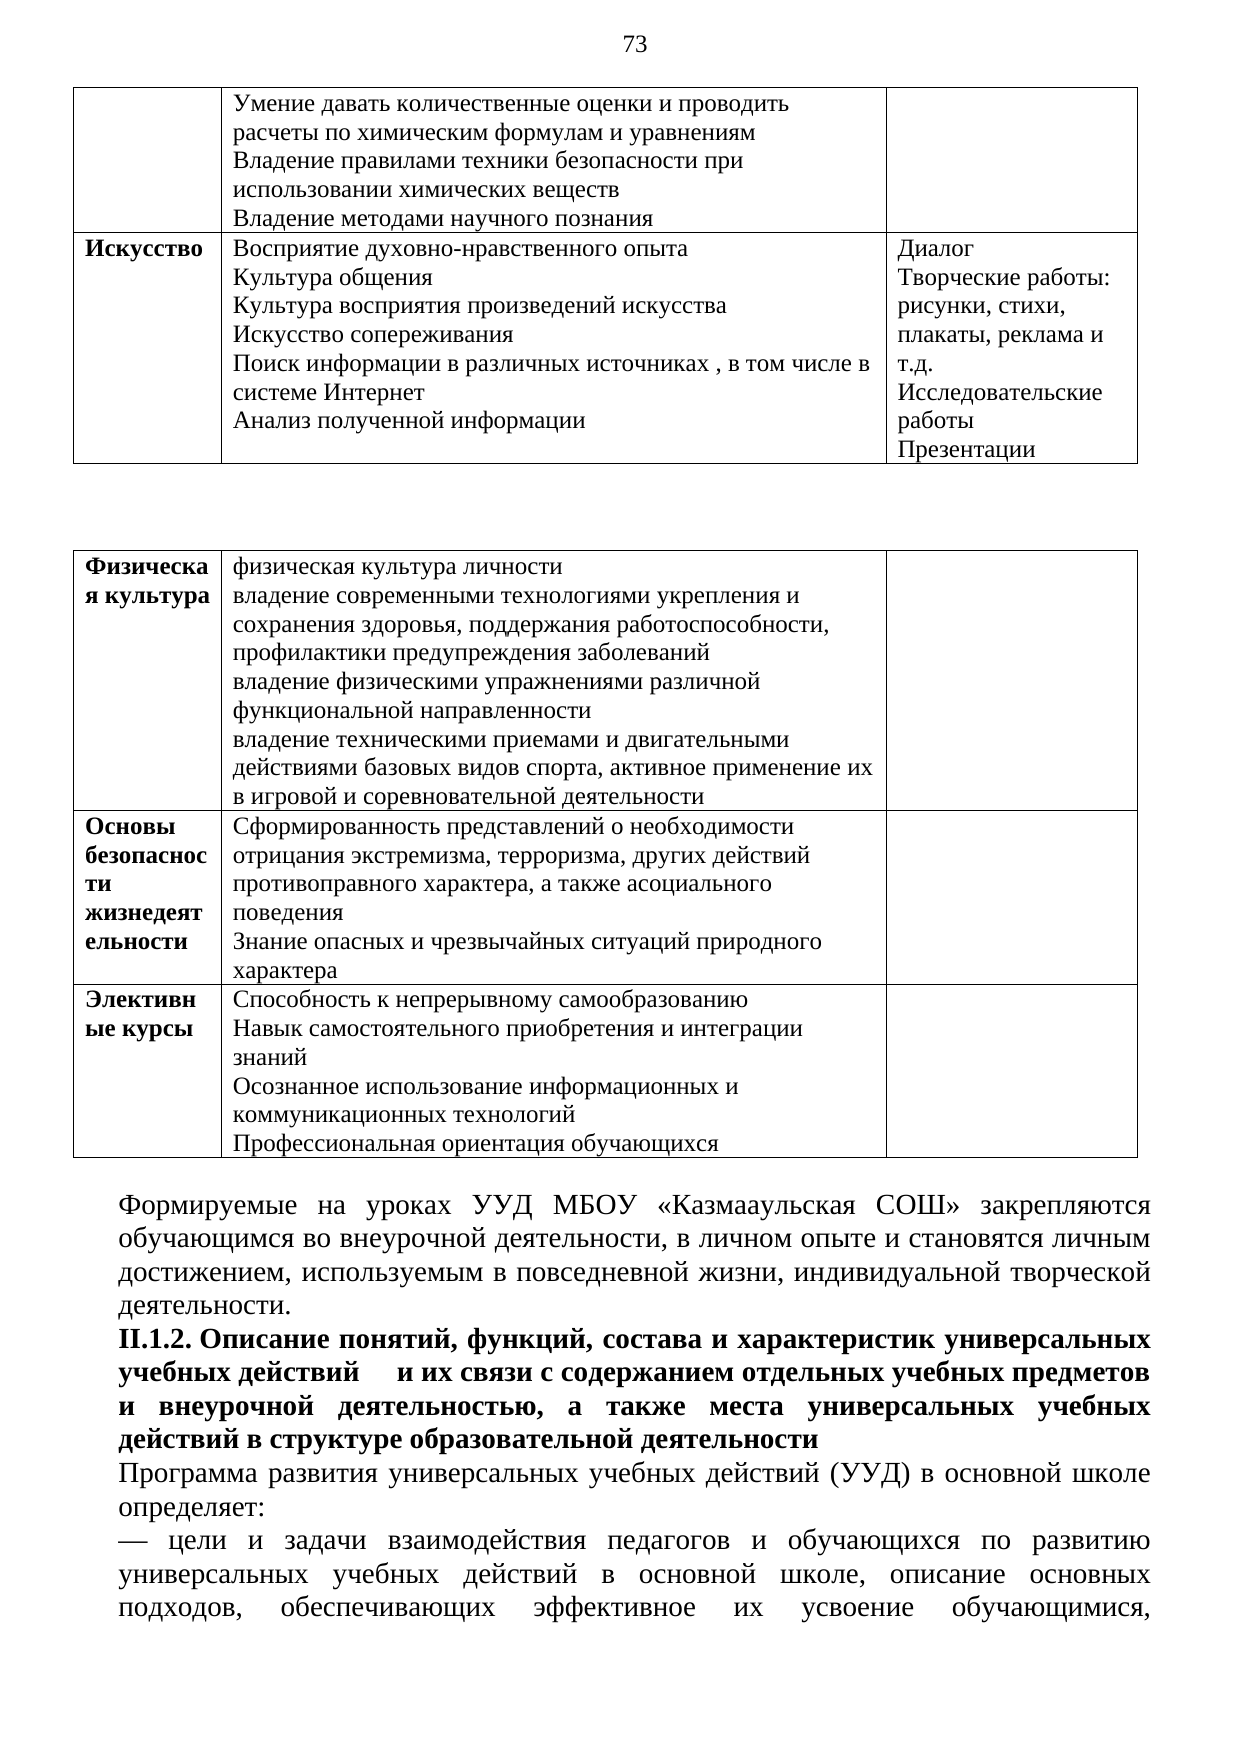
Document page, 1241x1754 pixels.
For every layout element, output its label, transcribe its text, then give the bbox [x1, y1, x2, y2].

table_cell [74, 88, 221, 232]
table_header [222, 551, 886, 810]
text II.1.2. Описание понятий, функций, состава и характеристик универсальных учебных действий и их связи с содержанием отдельных учебных предметов и внеурочной деятельностью, а также места универсальных учебных действий в структуре образовательной деятельности [118, 1321, 1152, 1455]
text Программа развития универсальных учебных действий (УУД) в основной школе определяет: [118, 1455, 1152, 1522]
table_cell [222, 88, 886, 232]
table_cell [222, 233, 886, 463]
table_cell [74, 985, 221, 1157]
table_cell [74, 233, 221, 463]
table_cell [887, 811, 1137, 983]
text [118, 1522, 1152, 1623]
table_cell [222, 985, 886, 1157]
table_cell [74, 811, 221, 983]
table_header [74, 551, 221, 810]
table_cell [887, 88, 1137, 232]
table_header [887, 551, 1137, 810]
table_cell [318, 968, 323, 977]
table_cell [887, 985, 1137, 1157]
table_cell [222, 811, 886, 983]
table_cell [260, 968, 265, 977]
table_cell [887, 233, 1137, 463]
text Формируемые на уроках УУД МБОУ «Казмааульская СОШ» закрепляются обучающимся во внеурочной деятельности, в личном опыте и становятся личным достижением, используемым в повседневной жизни, индивидуальной творческой деятельности. [118, 1187, 1152, 1321]
